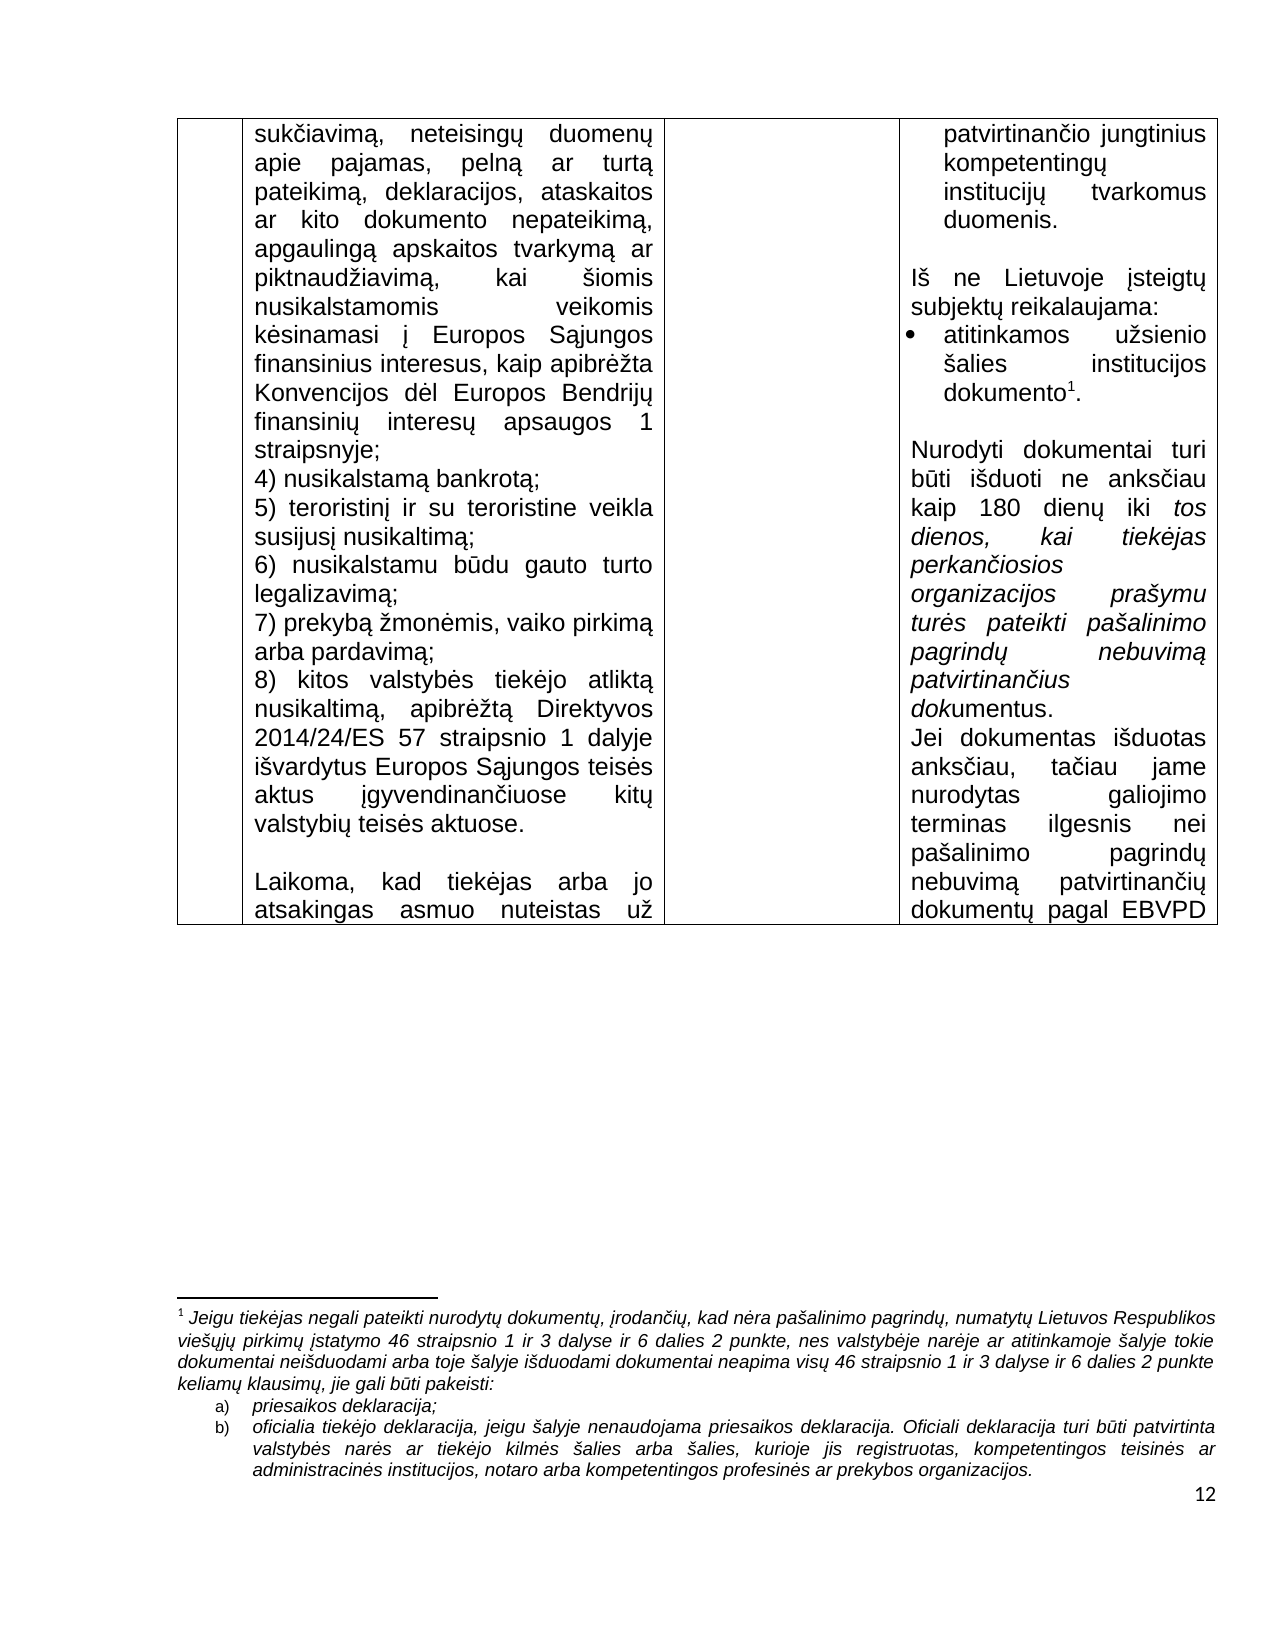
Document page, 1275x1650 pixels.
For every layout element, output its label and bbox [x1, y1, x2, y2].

table_cell [178, 119, 242, 924]
table_cell [243, 119, 664, 924]
table_cell [665, 119, 899, 924]
table_cell [900, 119, 1217, 924]
